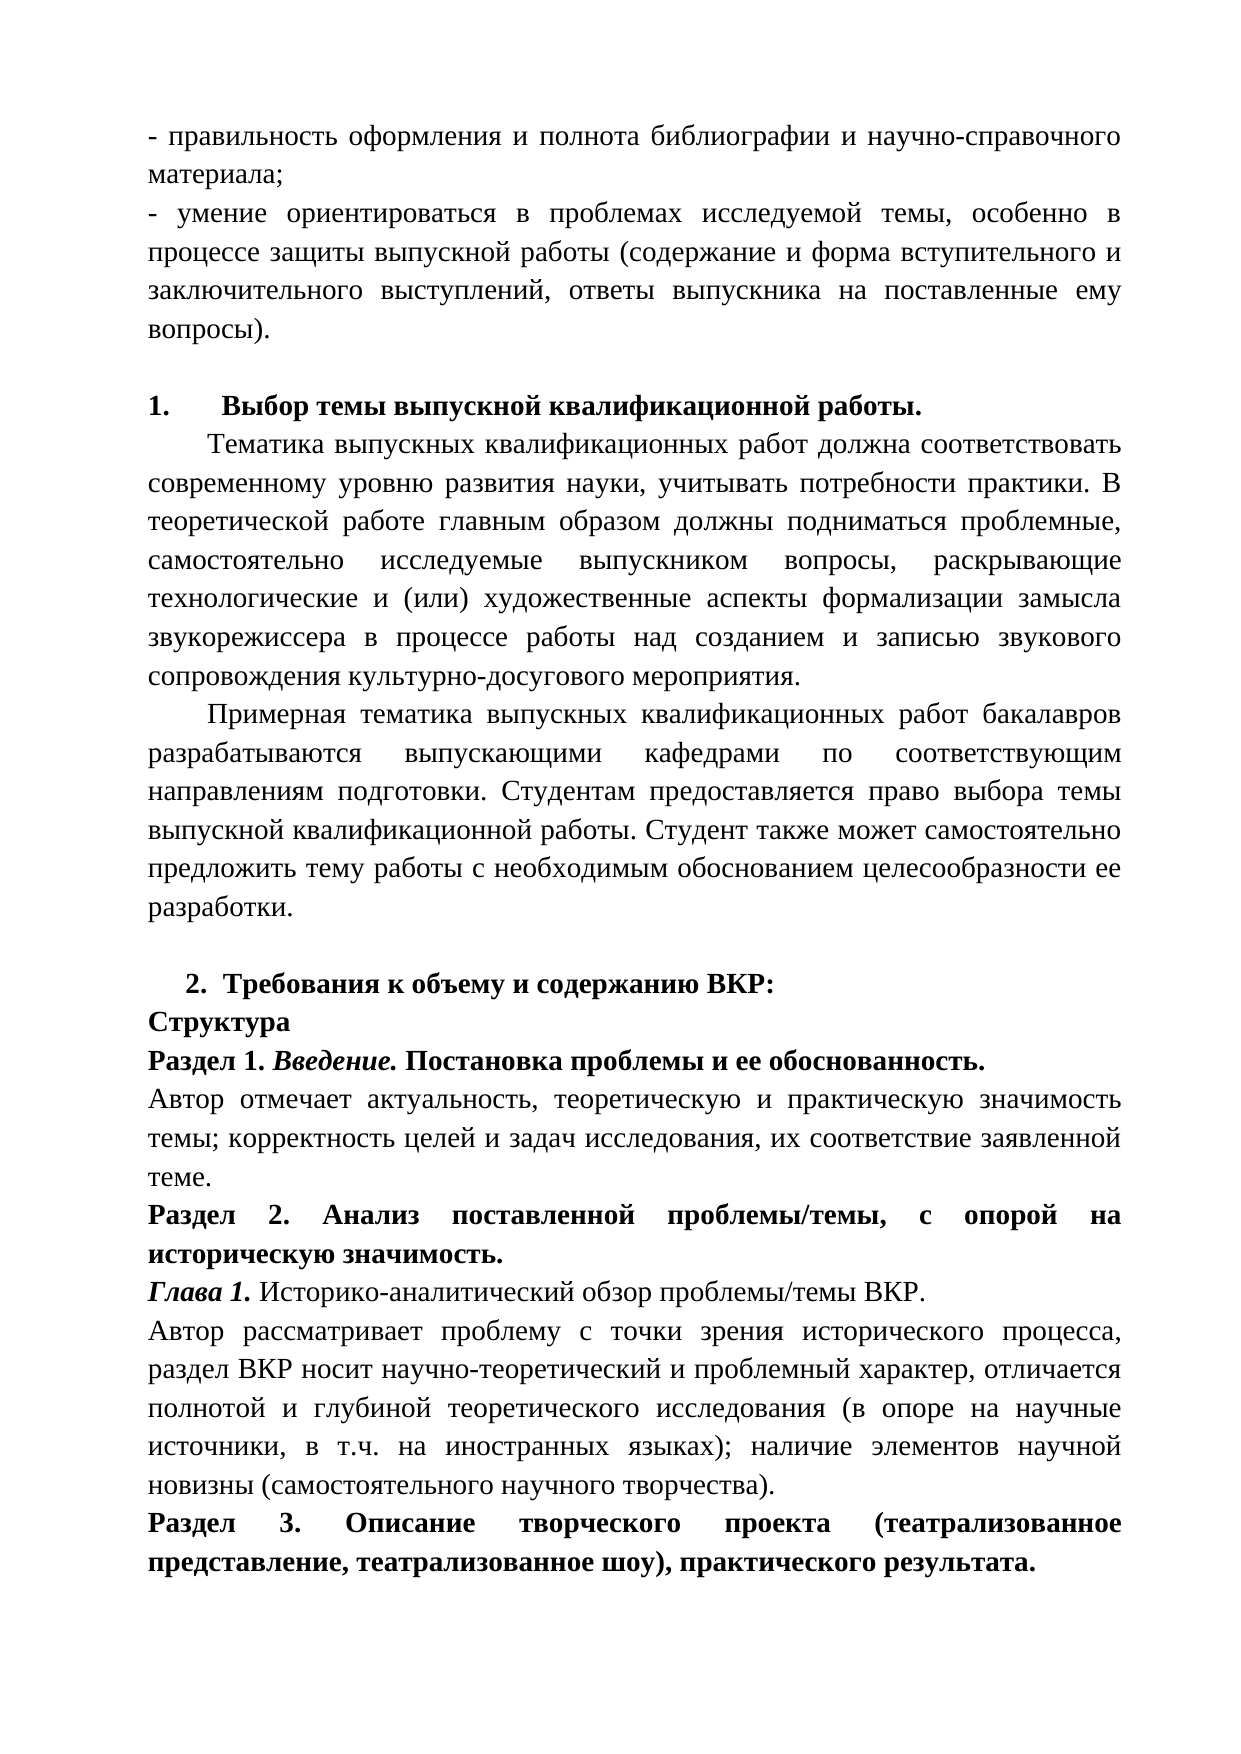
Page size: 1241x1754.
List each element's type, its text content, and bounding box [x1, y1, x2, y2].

text Раздел 1. Введение. Постановка проблемы и ее обоснованность. [148, 1043, 1122, 1077]
text - умение ориентироваться в проблемах исследуемой темы, особенно в процессе защиты выпускной работы (содержание и форма вступительного и заключительного выступлений, ответы выпускника на поставленные ему вопросы). [148, 195, 1122, 344]
list Примерная тематика выпускных квалификационных работ бакалавров разрабатываются выпускающими кафедрами по соответствующим направлениям подготовки. Студентам предоставляется право выбора темы выпускной квалификационной работы. Студент также может самостоятельно предложить тему работы с необходимым обоснованием целесообразности ее разработки. [148, 696, 1122, 922]
text Раздел 3. Описание творческого проекта (театрализованное представление, театрализованное шоу), практического результата. [148, 1506, 1122, 1578]
text Раздел 2. Анализ поставленной проблемы/темы, с опорой на историческую значимость. [148, 1197, 1122, 1269]
text Структура [148, 1004, 1122, 1038]
text - правильность оформления и полнота библиографии и научно-справочного материала; [148, 118, 1122, 190]
text Глава 1. Историко-аналитический обзор проблемы/темы ВКР. [148, 1274, 1122, 1308]
text Автор рассматривает проблему с точки зрения исторического процесса, раздел ВКР носит научно-теоретический и проблемный характер, отличается полнотой и глубиной теоретического исследования (в опоре на научные источники, в т.ч. на иностранных языках); наличие элементов научной новизны (самостоятельного научного творчества). [148, 1313, 1122, 1501]
list Тематика выпускных квалификационных работ должна соответствовать современному уровню развития науки, учитывать потребности практики. В теоретической работе главным образом должны подниматься проблемные, самостоятельно исследуемые выпускником вопросы, раскрывающие технологические и (или) художественные аспекты формализации замысла звукорежиссера в процессе работы над созданием и записью звукового сопровождения культурно-досугового мероприятия. [148, 426, 1122, 691]
list Требования к объему и содержанию ВКР: [185, 966, 1122, 999]
list Выбор темы выпускной квалификационной работы. [148, 388, 1122, 421]
text Автор отмечает актуальность, теоретическую и практическую значимость темы; корректность целей и задач исследования, их соответствие заявленной теме. [148, 1082, 1122, 1192]
